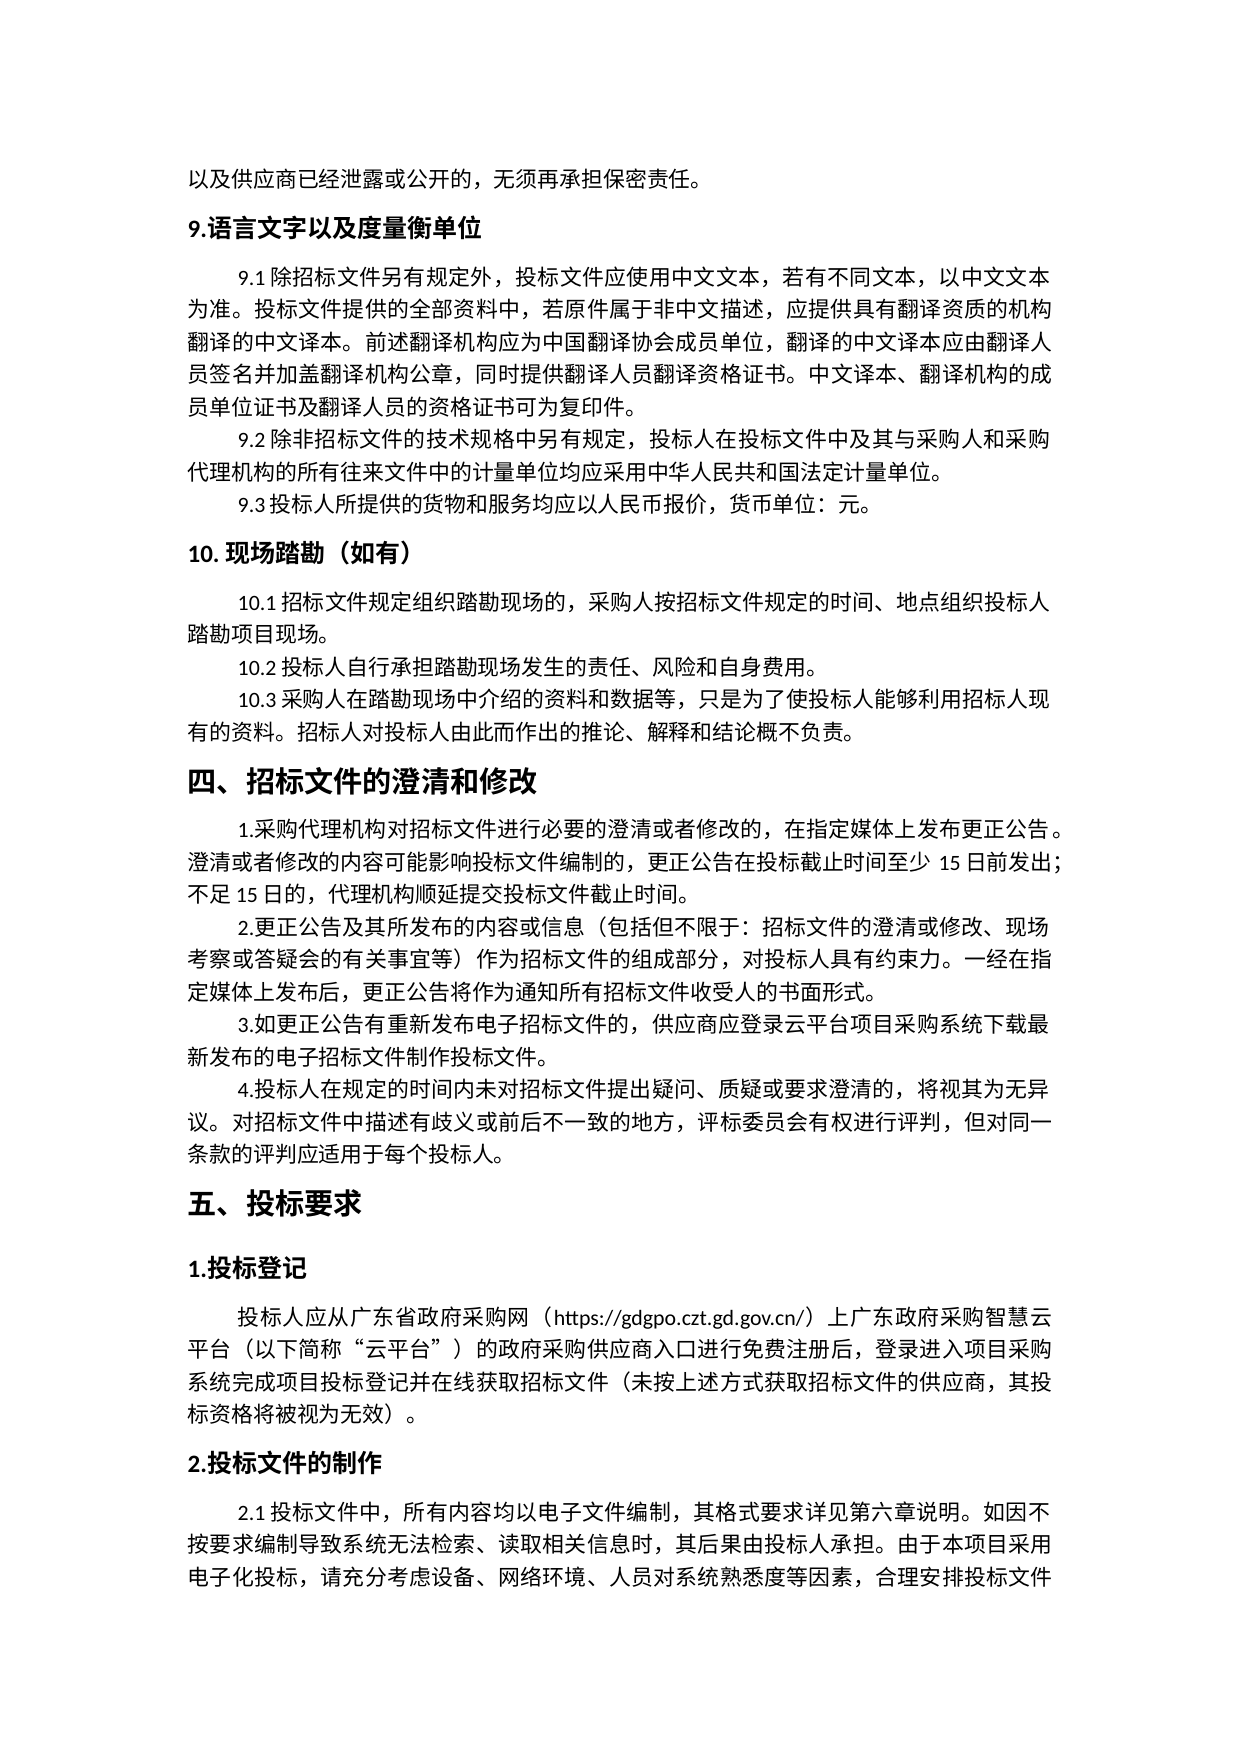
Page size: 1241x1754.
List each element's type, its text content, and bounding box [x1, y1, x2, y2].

text 4.投标人在规定的时间内未对招标文件提出疑问、质疑或要求澄清的，将视其为无异议。对招标文件中描述有歧义或前后不一致的地方，评标委员会有权进行评判，但对同一条款的评判应适用于每个投标人。 [187, 1072, 1053, 1169]
text 10.3采购人在踏勘现场中介绍的资料和数据等，只是为了使投标人能够利用招标人现有的资料。招标人对投标人由此而作出的推论、解释和结论概不负责。 [187, 682, 1053, 747]
text 10.1招标文件规定组织踏勘现场的，采购人按招标文件规定的时间、地点组织投标人踏勘项目现场。 [187, 584, 1053, 649]
text 2.更正公告及其所发布的内容或信息（包括但不限于：招标文件的澄清或修改、现场考察或答疑会的有关事宜等）作为招标文件的组成部分，对投标人具有约束力。一经在指定媒体上发布后，更正公告将作为通知所有招标文件收受人的书面形式。 [187, 909, 1053, 1007]
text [187, 1494, 1053, 1592]
text 9.3投标人所提供的货物和服务均应以人民币报价，货币单位：元。 [187, 487, 1053, 519]
text 2.投标文件的制作 [187, 1429, 1053, 1494]
text 10.2投标人自行承担踏勘现场发生的责任、风险和自身费用。 [187, 649, 1053, 682]
text 9.语言文字以及度量衡单位 [187, 194, 1053, 259]
text 五、投标要求 [187, 1169, 1053, 1234]
text 10. 现场踏勘（如有） [187, 519, 1053, 584]
text 1.投标登记 [187, 1234, 1053, 1299]
text 3.如更正公告有重新发布电子招标文件的，供应商应登录云平台项目采购系统下载最新发布的电子招标文件制作投标文件。 [187, 1007, 1053, 1072]
text 四、招标文件的澄清和修改 [187, 747, 1053, 812]
text 9.2除非招标文件的技术规格中另有规定，投标人在投标文件中及其与采购人和采购代理机构的所有往来文件中的计量单位均应采用中华人民共和国法定计量单位。 [187, 422, 1053, 487]
text 1.采购代理机构对招标文件进行必要的澄清或者修改的，在指定媒体上发布更正公告。澄清或者修改的内容可能影响投标文件编制的，更正公告在投标截止时间至少15日前发出；不足15日的，代理机构顺延提交投标文件截止时间。 [187, 812, 1053, 909]
text 投标人应从广东省政府采购网（https://gdgpo.czt.gd.gov.cn/）上广东政府采购智慧云平台（以下简称“云平台”）的政府采购供应商入口进行免费注册后，登录进入项目采购系统完成项目投标登记并在线获取招标文件（未按上述方式获取招标文件的供应商，其投标资格将被视为无效）。 [187, 1299, 1053, 1429]
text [187, 162, 1053, 194]
text 9.1除招标文件另有规定外，投标文件应使用中文文本，若有不同文本，以中文文本为准。投标文件提供的全部资料中，若原件属于非中文描述，应提供具有翻译资质的机构翻译的中文译本。前述翻译机构应为中国翻译协会成员单位，翻译的中文译本应由翻译人员签名并加盖翻译机构公章，同时提供翻译人员翻译资格证书。中文译本、翻译机构的成员单位证书及翻译人员的资格证书可为复印件。 [187, 259, 1053, 422]
